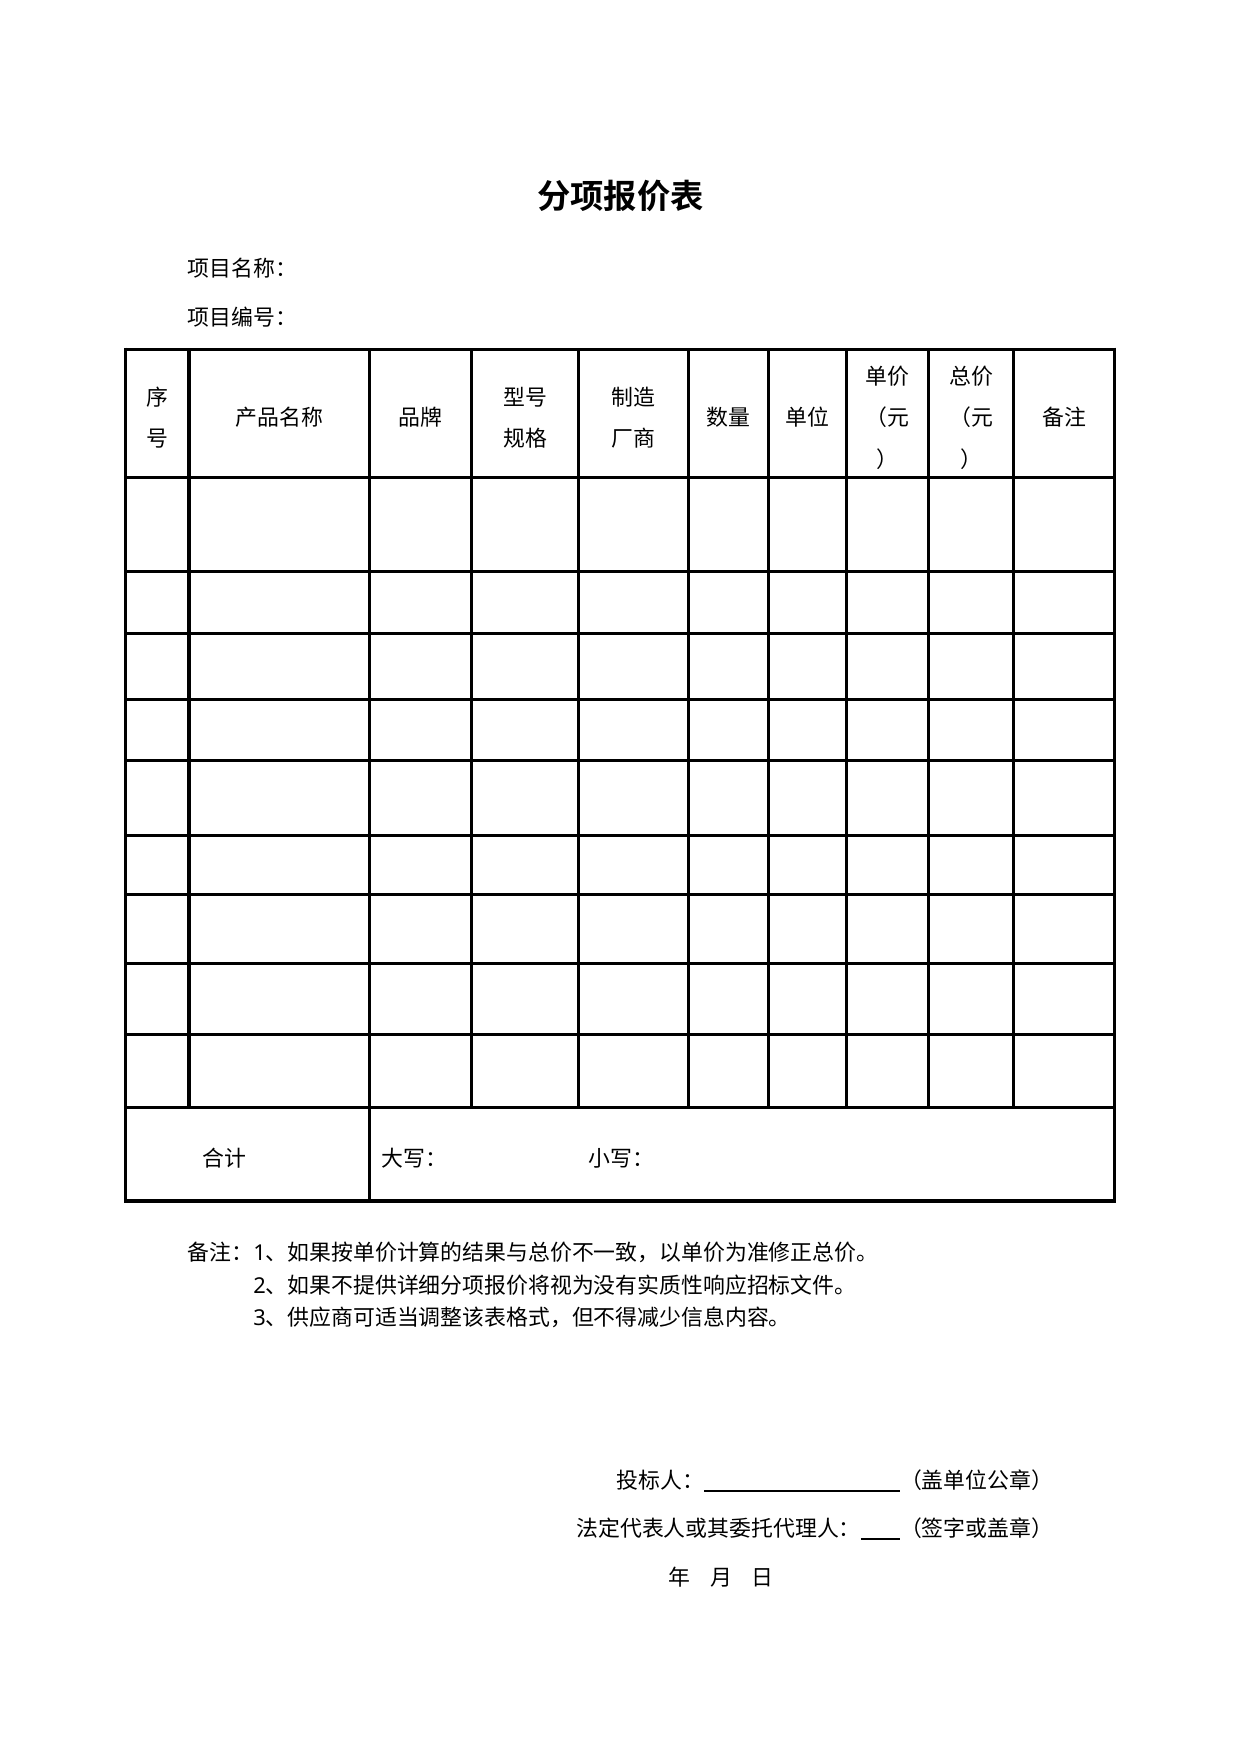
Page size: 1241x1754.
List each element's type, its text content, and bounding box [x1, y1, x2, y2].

text 法定代表人或其委托代理人： （签字或盖章） [187, 1511, 1053, 1543]
table_cell [1015, 635, 1113, 697]
table_cell [690, 896, 767, 962]
table_cell [690, 573, 767, 632]
table_cell [930, 1036, 1012, 1106]
table_header 型号 规格 [473, 351, 577, 476]
table_cell [371, 479, 470, 570]
text 项目编号： [187, 299, 1053, 332]
table_cell [690, 837, 767, 892]
text 投标人： （盖单位公章） [187, 1462, 1053, 1495]
table_cell [580, 896, 687, 962]
table_cell [191, 1036, 368, 1106]
table_cell [848, 762, 927, 833]
table_cell [770, 837, 845, 892]
table_cell [127, 1036, 187, 1106]
table_cell [371, 635, 470, 697]
table_cell [848, 837, 927, 892]
table_header 品牌 [371, 351, 470, 476]
table_cell 大写： 小写： [371, 1109, 1113, 1199]
table_cell [473, 896, 577, 962]
table_cell [580, 479, 687, 570]
table_cell [473, 1036, 577, 1106]
table_cell [580, 1036, 687, 1106]
table_cell [1015, 762, 1113, 833]
table_cell [770, 573, 845, 632]
table_cell [473, 573, 577, 632]
table_cell [1015, 701, 1113, 759]
table_cell [371, 1036, 470, 1106]
table_cell [127, 762, 187, 833]
table_cell [930, 965, 1012, 1033]
table_header 制造 厂商 [580, 351, 687, 476]
table_cell [127, 635, 187, 697]
table_cell [930, 479, 1012, 570]
table_cell [1015, 896, 1113, 962]
table_cell [580, 635, 687, 697]
table_cell [127, 837, 187, 892]
table_cell [371, 896, 470, 962]
table_cell [930, 701, 1012, 759]
table_cell [580, 837, 687, 892]
table_cell [848, 965, 927, 1033]
table_cell [580, 762, 687, 833]
table_cell [191, 479, 368, 570]
table_cell [930, 573, 1012, 632]
table_header 总价 （元） [930, 351, 1012, 476]
table_cell [127, 573, 187, 632]
table_cell [770, 1036, 845, 1106]
table_cell [930, 762, 1012, 833]
table_cell [930, 896, 1012, 962]
table_cell [690, 965, 767, 1033]
text 年 月 日 [187, 1559, 1053, 1592]
table_cell [191, 896, 368, 962]
table_cell [690, 1036, 767, 1106]
table_cell [690, 635, 767, 697]
table_cell [580, 701, 687, 759]
table_cell [848, 896, 927, 962]
table_header 备注 [1015, 351, 1113, 476]
table_cell [930, 635, 1012, 697]
table_cell [770, 965, 845, 1033]
table_cell [770, 762, 845, 833]
table_cell [1015, 479, 1113, 570]
table_cell [848, 701, 927, 759]
table_cell [371, 837, 470, 892]
table_header 序号 [127, 351, 187, 476]
table_cell [473, 701, 577, 759]
table_cell [848, 635, 927, 697]
table_cell [127, 965, 187, 1033]
table_cell [127, 479, 187, 570]
table_header 单位 [770, 351, 845, 476]
table_cell [1015, 573, 1113, 632]
table_header 单价（元） [848, 351, 927, 476]
table_cell [473, 837, 577, 892]
table_cell [930, 837, 1012, 892]
table_cell [770, 635, 845, 697]
table_cell [1015, 837, 1113, 892]
table_cell [191, 837, 368, 892]
table_cell [848, 479, 927, 570]
table_cell [1015, 1036, 1113, 1106]
table_cell [690, 701, 767, 759]
table_cell [473, 635, 577, 697]
table_cell [848, 573, 927, 632]
table_cell 合计 [127, 1109, 368, 1199]
table_cell [770, 479, 845, 570]
table_cell [770, 701, 845, 759]
table_cell [473, 479, 577, 570]
table_cell [473, 762, 577, 833]
table_cell [580, 573, 687, 632]
table_cell [690, 479, 767, 570]
table_cell [191, 573, 368, 632]
table_cell [1015, 965, 1113, 1033]
list 2、如果不提供详细分项报价将视为没有实质性响应招标文件。 [187, 1267, 1053, 1300]
table_cell [848, 1036, 927, 1106]
table_cell [127, 701, 187, 759]
table_cell [473, 965, 577, 1033]
text 分项报价表 [187, 162, 1053, 227]
table_cell [191, 701, 368, 759]
table_cell [191, 762, 368, 833]
table_header 产品名称 [191, 351, 368, 476]
table_cell [690, 762, 767, 833]
table_cell [371, 701, 470, 759]
table_cell [770, 896, 845, 962]
table_cell [191, 635, 368, 697]
table_cell [191, 965, 368, 1033]
table_header 数量 [690, 351, 767, 476]
table_cell [371, 573, 470, 632]
table_cell [371, 965, 470, 1033]
table_cell [127, 896, 187, 962]
table_cell [371, 762, 470, 833]
table_cell [580, 965, 687, 1033]
text 项目名称： [187, 251, 1053, 283]
list 3、供应商可适当调整该表格式，但不得减少信息内容。 [187, 1300, 1053, 1332]
text 备注：1、如果按单价计算的结果与总价不一致，以单价为准修正总价。 [187, 1235, 1053, 1267]
